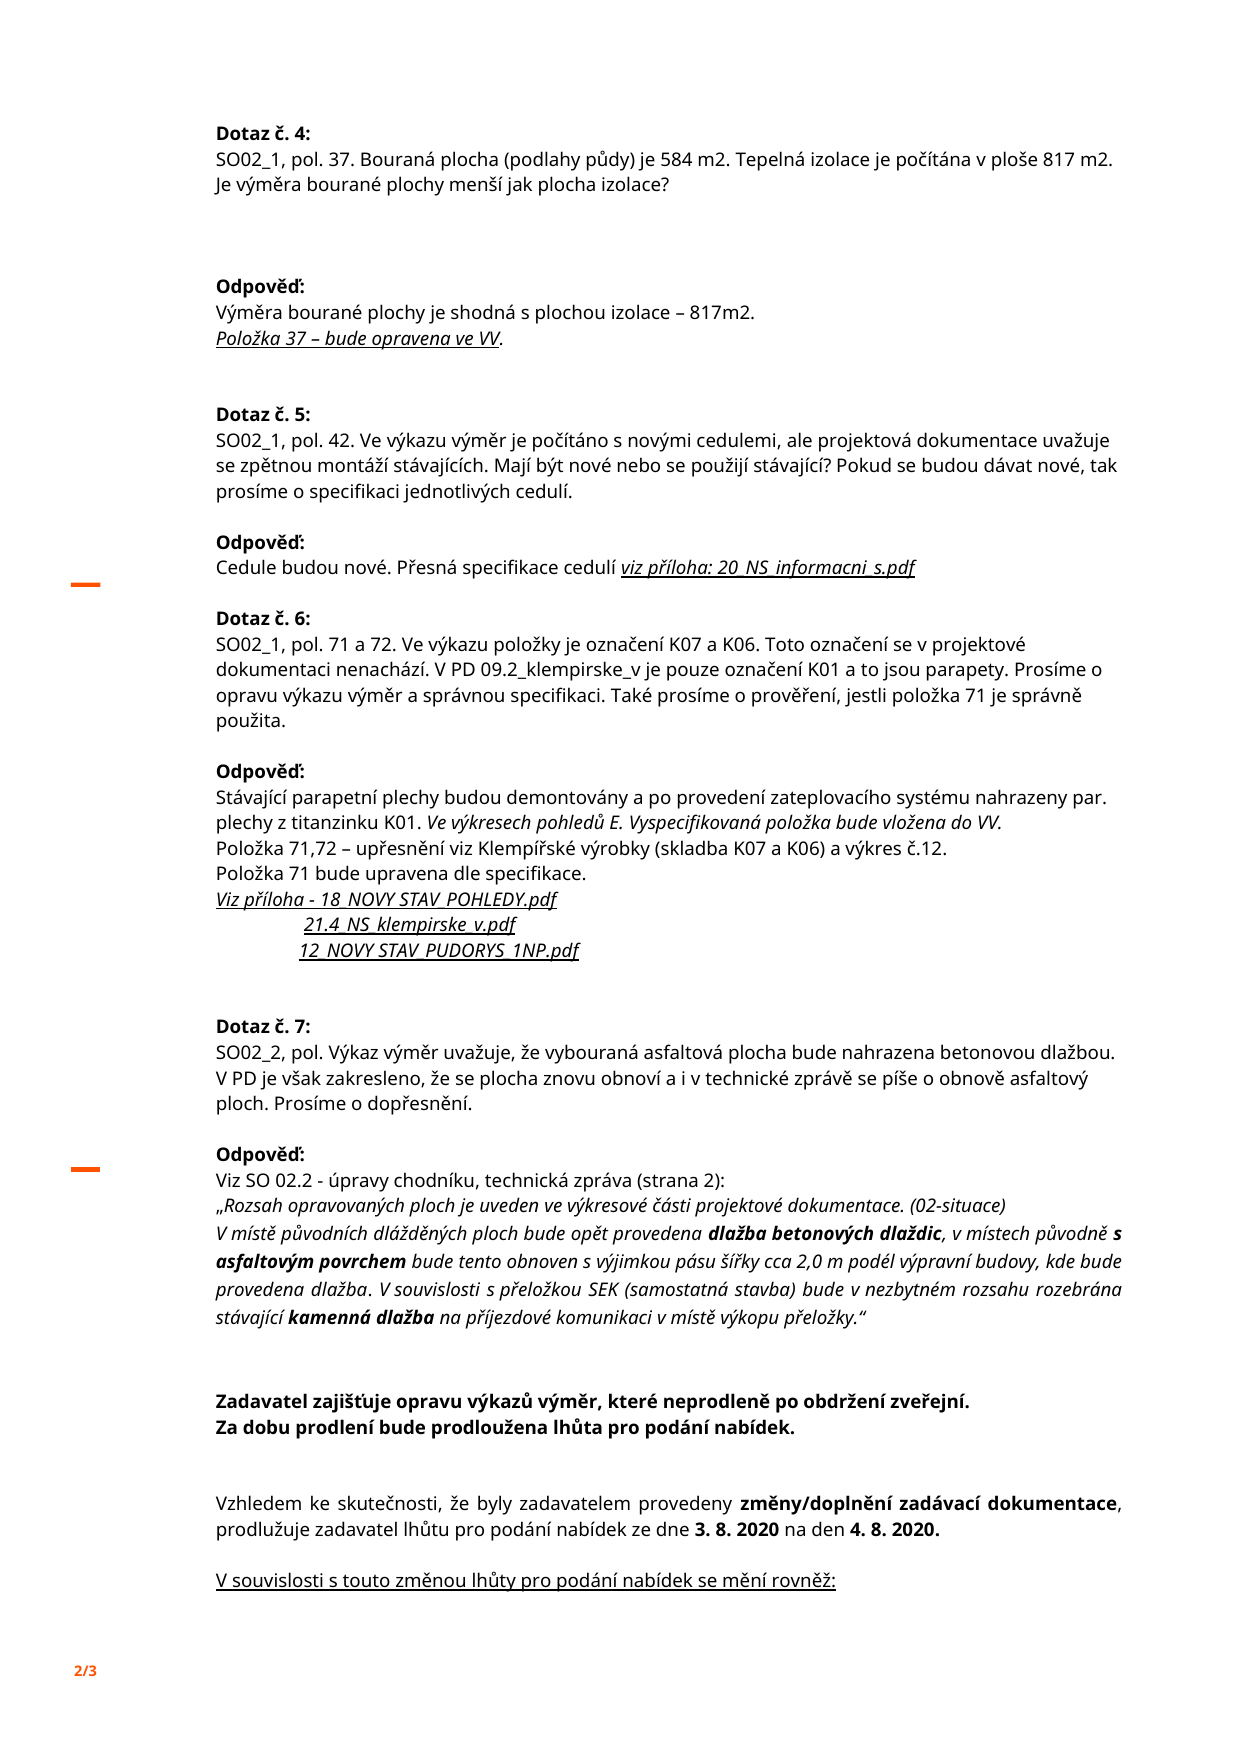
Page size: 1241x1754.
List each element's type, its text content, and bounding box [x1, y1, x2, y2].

text Dotaz č. 4: [216, 121, 1122, 146]
text Viz SO 02.2 - úpravy chodníku, technická zpráva (strana 2): [216, 1167, 1122, 1192]
text 21.4_NS_klempirske_v.pdf [216, 912, 1122, 937]
text Stávající parapetní plechy budou demontovány a po provedení zateplovacího systému nahrazeny par. plechy z titanzinku K01. Ve výkresech pohledů E. Vyspecifikovaná položka bude vložena do VV. [216, 784, 1122, 835]
text Položka 71 bude upravena dle specifikace. [216, 861, 1122, 886]
text Viz příloha - 18_NOVY STAV_POHLEDY.pdf [216, 886, 1122, 912]
text Dotaz č. 5: [216, 401, 1122, 427]
text V souvislosti s touto změnou lhůty pro podání nabídek se mění rovněž: [216, 1567, 1122, 1593]
text Odpověď: [216, 759, 1122, 784]
text Vzhledem ke skutečnosti, že byly zadavatelem provedeny změny/doplnění zadávací dokumentace, prodlužuje zadavatel lhůtu pro podání nabídek ze dne 3. 8. 2020 na den 4. 8. 2020. [216, 1491, 1122, 1542]
text SO02_2, pol. Výkaz výměr uvažuje, že vybouraná asfaltová plocha bude nahrazena betonovou dlažbou. V PD je však zakresleno, že se plocha znovu obnoví a i v technické zprávě se píše o obnově asfaltový ploch. Prosíme o dopřesnění. [216, 1039, 1122, 1116]
text „Rozsah opravovaných ploch je uveden ve výkresové části projektové dokumentace. (02-situace) [216, 1192, 1122, 1218]
text Dotaz č. 7: [216, 1014, 1122, 1039]
text Výměra bourané plochy je shodná s plochou izolace – 817m2. [216, 299, 1122, 325]
text V místě původních dlážděných ploch bude opět provedena dlažba betonových dlaždic, v místech původně s asfaltovým povrchem bude tento obnoven s výjimkou pásu šířky cca 2,0 m podél výpravní budovy, kde bude provedena dlažba. V souvislosti s přeložkou SEK (samostatná stavba) bude v nezbytném rozsahu rozebrána stávající kamenná dlažba na příjezdové komunikaci v místě výkopu přeložky.“ [216, 1221, 1122, 1330]
text Zadavatel zajišťuje opravu výkazů výměr, které neprodleně po obdržení zveřejní. [216, 1389, 1122, 1414]
text SO02_1, pol. 71 a 72. Ve výkazu položky je označení K07 a K06. Toto označení se v projektové dokumentaci nenachází. V PD 09.2_klempirske_v je pouze označení K01 a to jsou parapety. Prosíme o opravu výkazu výměr a správnou specifikaci. Také prosíme o prověření, jestli položka 71 je správně použita. [216, 631, 1122, 733]
text Odpověď: [216, 1141, 1122, 1167]
text 12_NOVY STAV_PUDORYS_1NP.pdf [216, 937, 1122, 963]
text Dotaz č. 6: [216, 606, 1122, 631]
text Položka 71,72 – upřesnění viz Klempířské výrobky (skladba K07 a K06) a výkres č.12. [216, 835, 1122, 861]
text SO02_1, pol. 42. Ve výkazu výměr je počítáno s novými cedulemi, ale projektová dokumentace uvažuje se zpětnou montáží stávajících. Mají být nové nebo se použijí stávající? Pokud se budou dávat nové, tak prosíme o specifikaci jednotlivých cedulí. [216, 427, 1122, 503]
text Odpověď: [216, 274, 1122, 299]
text Položka 37 – bude opravena ve VV. [216, 325, 1122, 350]
text SO02_1, pol. 37. Bouraná plocha (podlahy půdy) je 584 m2. Tepelná izolace je počítána v ploše 817 m2. Je výměra bourané plochy menší jak plocha izolace? [216, 146, 1122, 197]
text Cedule budou nové. Přesná specifikace cedulí viz příloha: 20_NS_informacni_s.pdf [216, 554, 1122, 580]
text Za dobu prodlení bude prodloužena lhůta pro podání nabídek. [216, 1414, 1122, 1440]
text Odpověď: [216, 529, 1122, 554]
